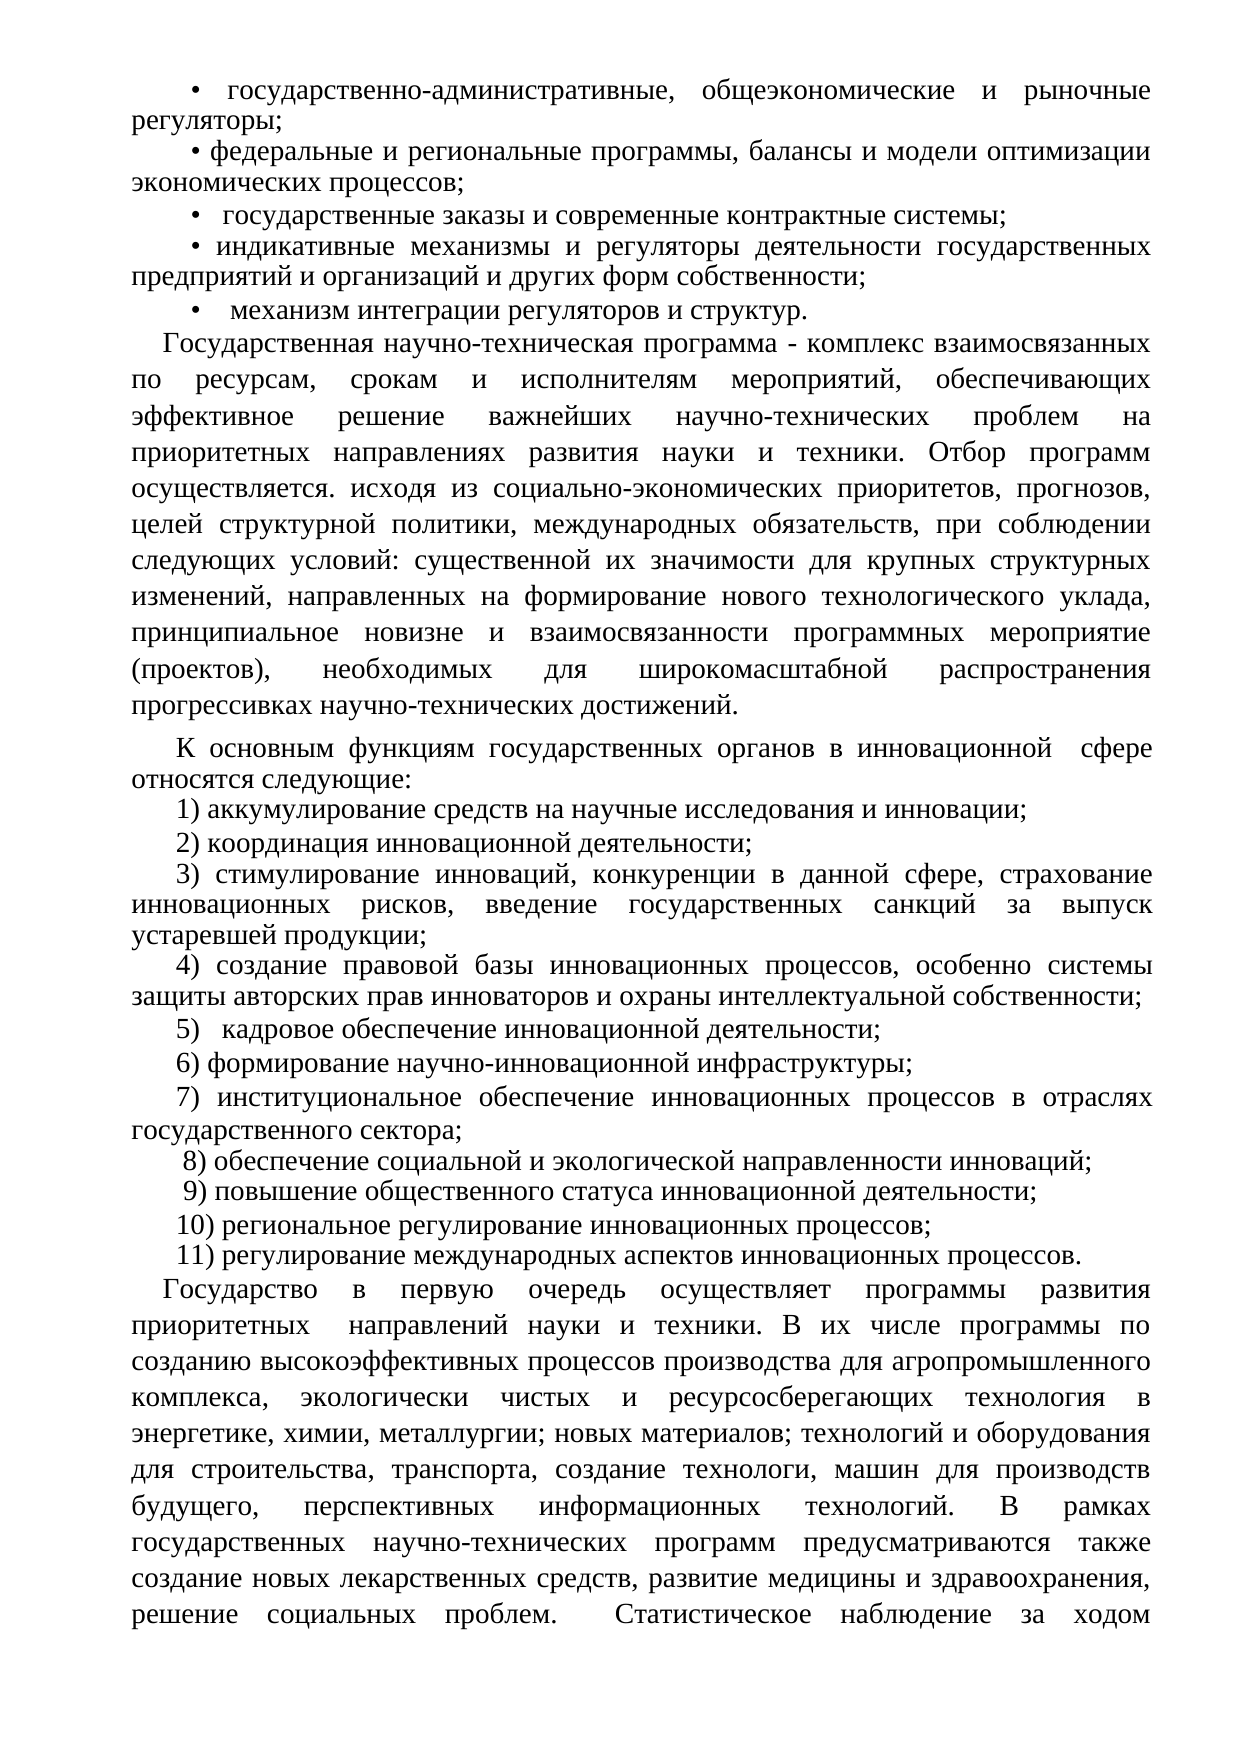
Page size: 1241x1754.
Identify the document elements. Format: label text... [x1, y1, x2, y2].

text • федеральные и региональные программы, балансы и модели оптимизации экономических процессов; [131, 136, 1152, 197]
text 10) региональное регулирование инновационных процессов; [131, 1207, 1154, 1240]
text 2) координация инновационной деятельности; [131, 825, 1154, 859]
text • государственные заказы и современные контрактные системы; [131, 197, 1152, 231]
text 9) повышение общественного статуса инновационной деятельности; [131, 1176, 1154, 1207]
text Государственная научно-техническая программа - комплекс взаимосвязанных по ресурсам, срокам и исполнителям мероприятий, обеспечивающих эффективное решение важнейших научно-технических проблем на приоритетных направлениях развития науки и техники. Отбор программ осуществляется. исходя из социально-экономических приоритетов, прогнозов, целей структурной политики, международных обязательств, при соблюдении следующих условий: существенной их значимости для крупных структурных изменений, направленных на формирование нового технологического уклада, принципиальное новизне и взаимосвязанности программных мероприятие (проектов), необходимых для широкомасштабной распространения прогрессивках научно-технических достижений. [131, 325, 1152, 720]
text • государственно-административные, общеэкономические и рыночные регуляторы; [131, 75, 1152, 136]
text 8) обеспечение социальной и экологической направленности инноваций; [131, 1146, 1154, 1176]
text К основным функциям государственных органов в инновационной сфере относятся следующие: [131, 733, 1154, 794]
text 7) институциональное обеспечение инновационных процессов в отраслях государственного сектора; [131, 1079, 1154, 1146]
text 3) стимулирование инноваций, конкуренции в данной сфере, страхование инновационных рисков, введение государственных санкций за выпуск устаревшей продукции; [131, 859, 1154, 950]
text 11) регулирование международных аспектов инновационных процессов. [131, 1240, 1154, 1271]
text 4) создание правовой базы инновационных процессов, особенно системы защиты авторских прав инноваторов и охраны интеллектуальной собственности; [131, 950, 1154, 1012]
text 1) аккумулирование средств на научные исследования и инновации; [131, 794, 1154, 825]
text • механизм интеграции регуляторов и структур. [131, 292, 1152, 325]
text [131, 1271, 1152, 1630]
text 5) кадровое обеспечение инновационной деятельности; [131, 1012, 1154, 1045]
text 6) формирование научно-инновационной инфраструктуры; [131, 1045, 1154, 1079]
text • индикативные механизмы и регуляторы деятельности государственных предприятий и организаций и других форм собственности; [131, 231, 1152, 292]
